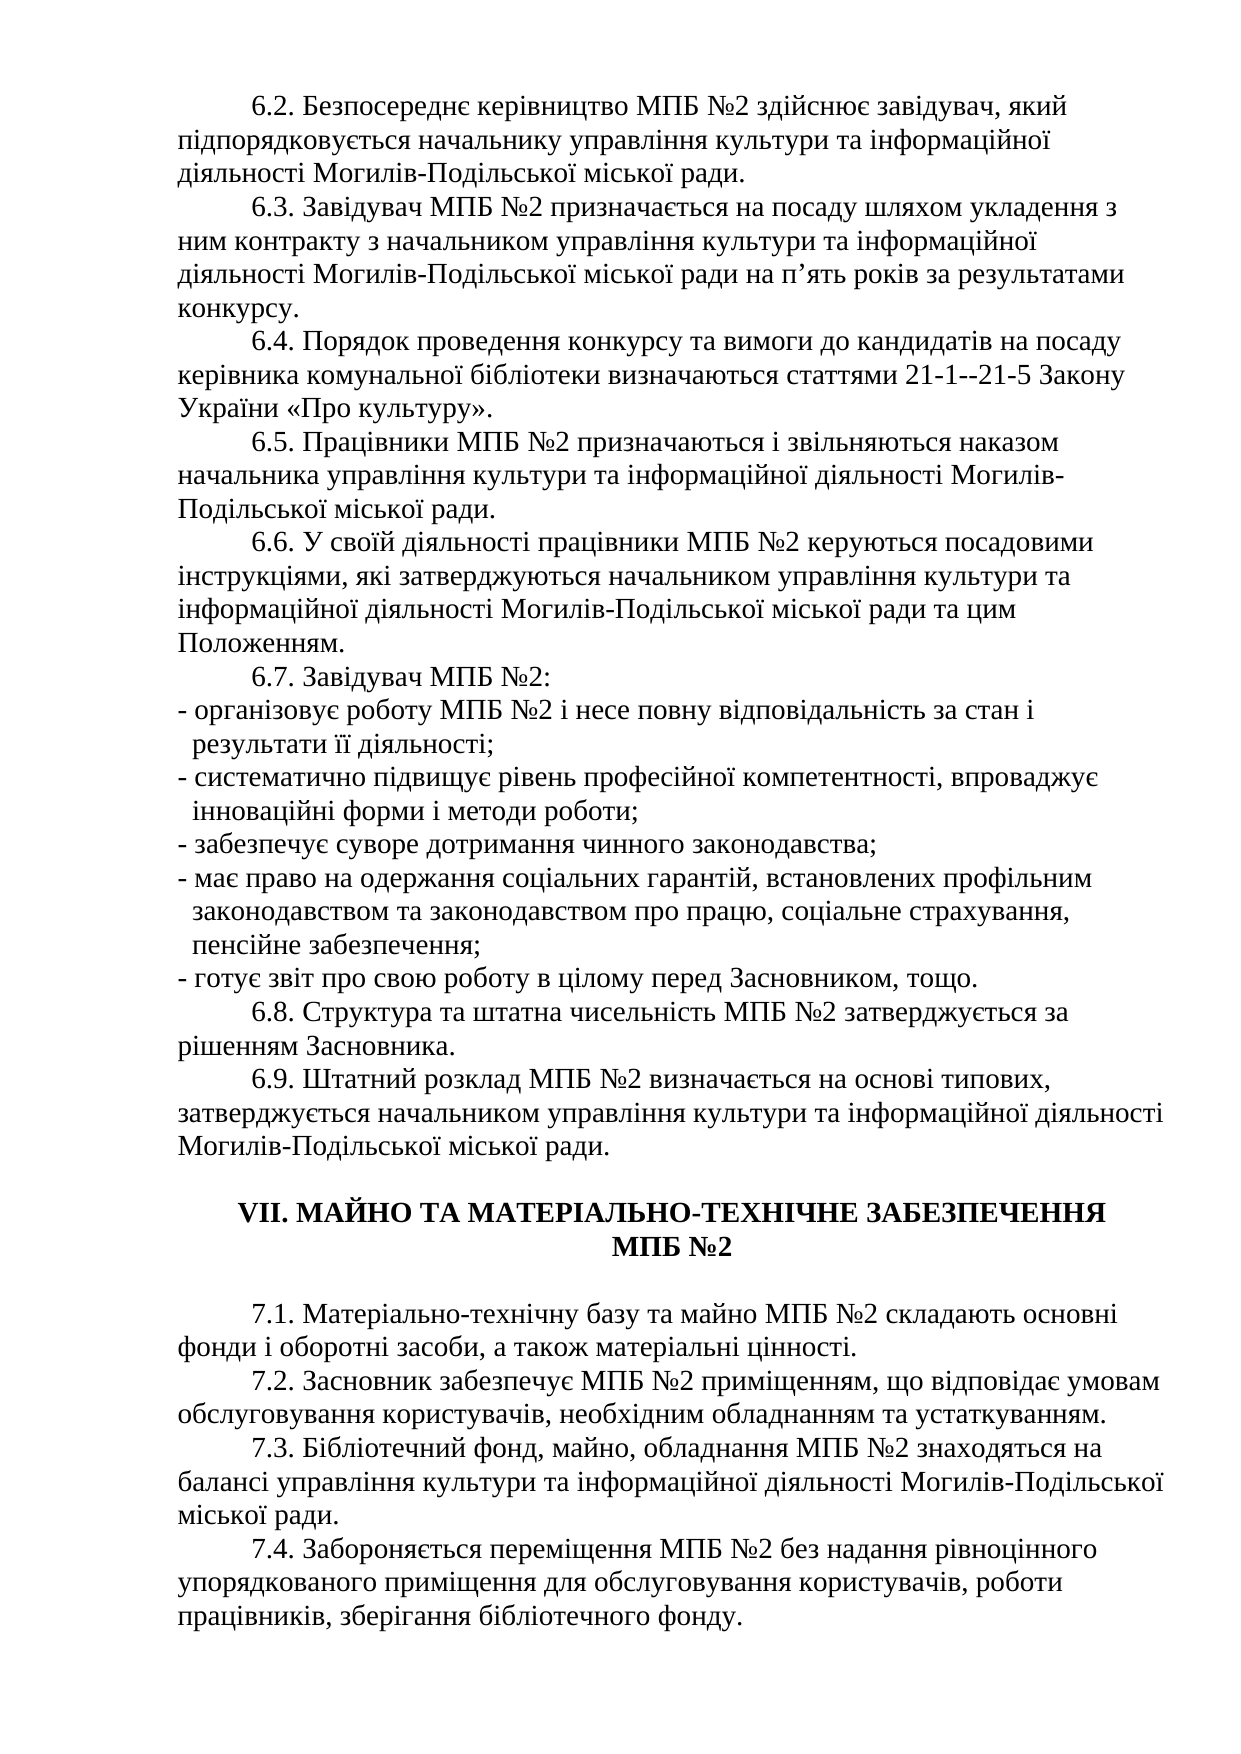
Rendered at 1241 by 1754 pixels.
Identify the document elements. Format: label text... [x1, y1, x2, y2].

text 6.6. У своїй діяльності працівники МПБ №2 керуються посадовими інструкціями, які затверджуються начальником управління культури та інформаційної діяльності Могилів-Подільської міської ради та цим Положенням. [177, 524, 1167, 659]
text 7.1. Матеріально-технічну базу та майно МПБ №2 складають основні фонди і оборотні засоби, а також матеріальні цінності. [177, 1296, 1167, 1363]
text 6.3. Завідувач МПБ №2 призначається на посаду шляхом укладення з ним контракту з начальником управління культури та інформаційної діяльності Могилів-Подільської міської ради на п’ять років за результатами конкурсу. [177, 189, 1167, 323]
text результати її діяльності; [177, 726, 1167, 759]
text - готує звіт про свою роботу в цілому перед Засновником, тощо. [177, 961, 1167, 994]
text - систематично підвищує рівень професійної компетентності, впроваджує [177, 759, 1167, 793]
text - організовує роботу МПБ №2 і несе повну відповідальність за стан і [177, 692, 1167, 726]
text інноваційні форми і методи роботи; [177, 793, 1167, 826]
text 6.4. Порядок проведення конкурсу та вимоги до кандидатів на посаду керівника комунальної бібліотеки визначаються статтями 21-1--21-5 Закону України «Про культуру». [177, 323, 1167, 424]
text 6.8. Структура та штатна чисельність МПБ №2 затверджується за рішенням Засновника. [177, 994, 1167, 1061]
text 6.2. Безпосереднє керівництво МПБ №2 здійснює завідувач, який підпорядковується начальнику управління культури та інформаційної діяльності Могилів-Подільської міської ради. [177, 88, 1167, 189]
text 6.5. Працівники МПБ №2 призначаються і звільняються наказом начальника управління культури та інформаційної діяльності Могилів-Подільської міської ради. [177, 424, 1167, 524]
text МПБ №2 [177, 1229, 1167, 1262]
text 6.9. Штатний розклад МПБ №2 визначається на основі типових, затверджується начальником управління культури та інформаційної діяльності Могилів-Подільської міської ради. [177, 1061, 1167, 1162]
text 7.3. Бібліотечний фонд, майно, обладнання МПБ №2 знаходяться на балансі управління культури та інформаційної діяльності Могилів-Подільської міської ради. [177, 1430, 1167, 1531]
text пенсійне забезпечення; [177, 927, 1167, 961]
text законодавством та законодавством про працю, соціальне страхування, [177, 893, 1167, 927]
text - забезпечує суворе дотримання чинного законодавства; [177, 826, 1167, 860]
text - має право на одержання соціальних гарантій, встановлених профільним [177, 860, 1167, 893]
text 7.4. Забороняється переміщення МПБ №2 без надання рівноцінного упорядкованого приміщення для обслуговування користувачів, роботи працівників, зберігання бібліотечного фонду. [177, 1531, 1167, 1631]
text 7.2. Засновник забезпечує МПБ №2 приміщенням, що відповідає умовам обслуговування користувачів, необхідним обладнанням та устаткуванням. [177, 1363, 1167, 1430]
text VІI. МАЙНО ТА МАТЕРІАЛЬНО-ТЕХНІЧНЕ ЗАБЕЗПЕЧЕННЯ [177, 1195, 1167, 1229]
text 6.7. Завідувач МПБ №2: [177, 659, 1167, 692]
